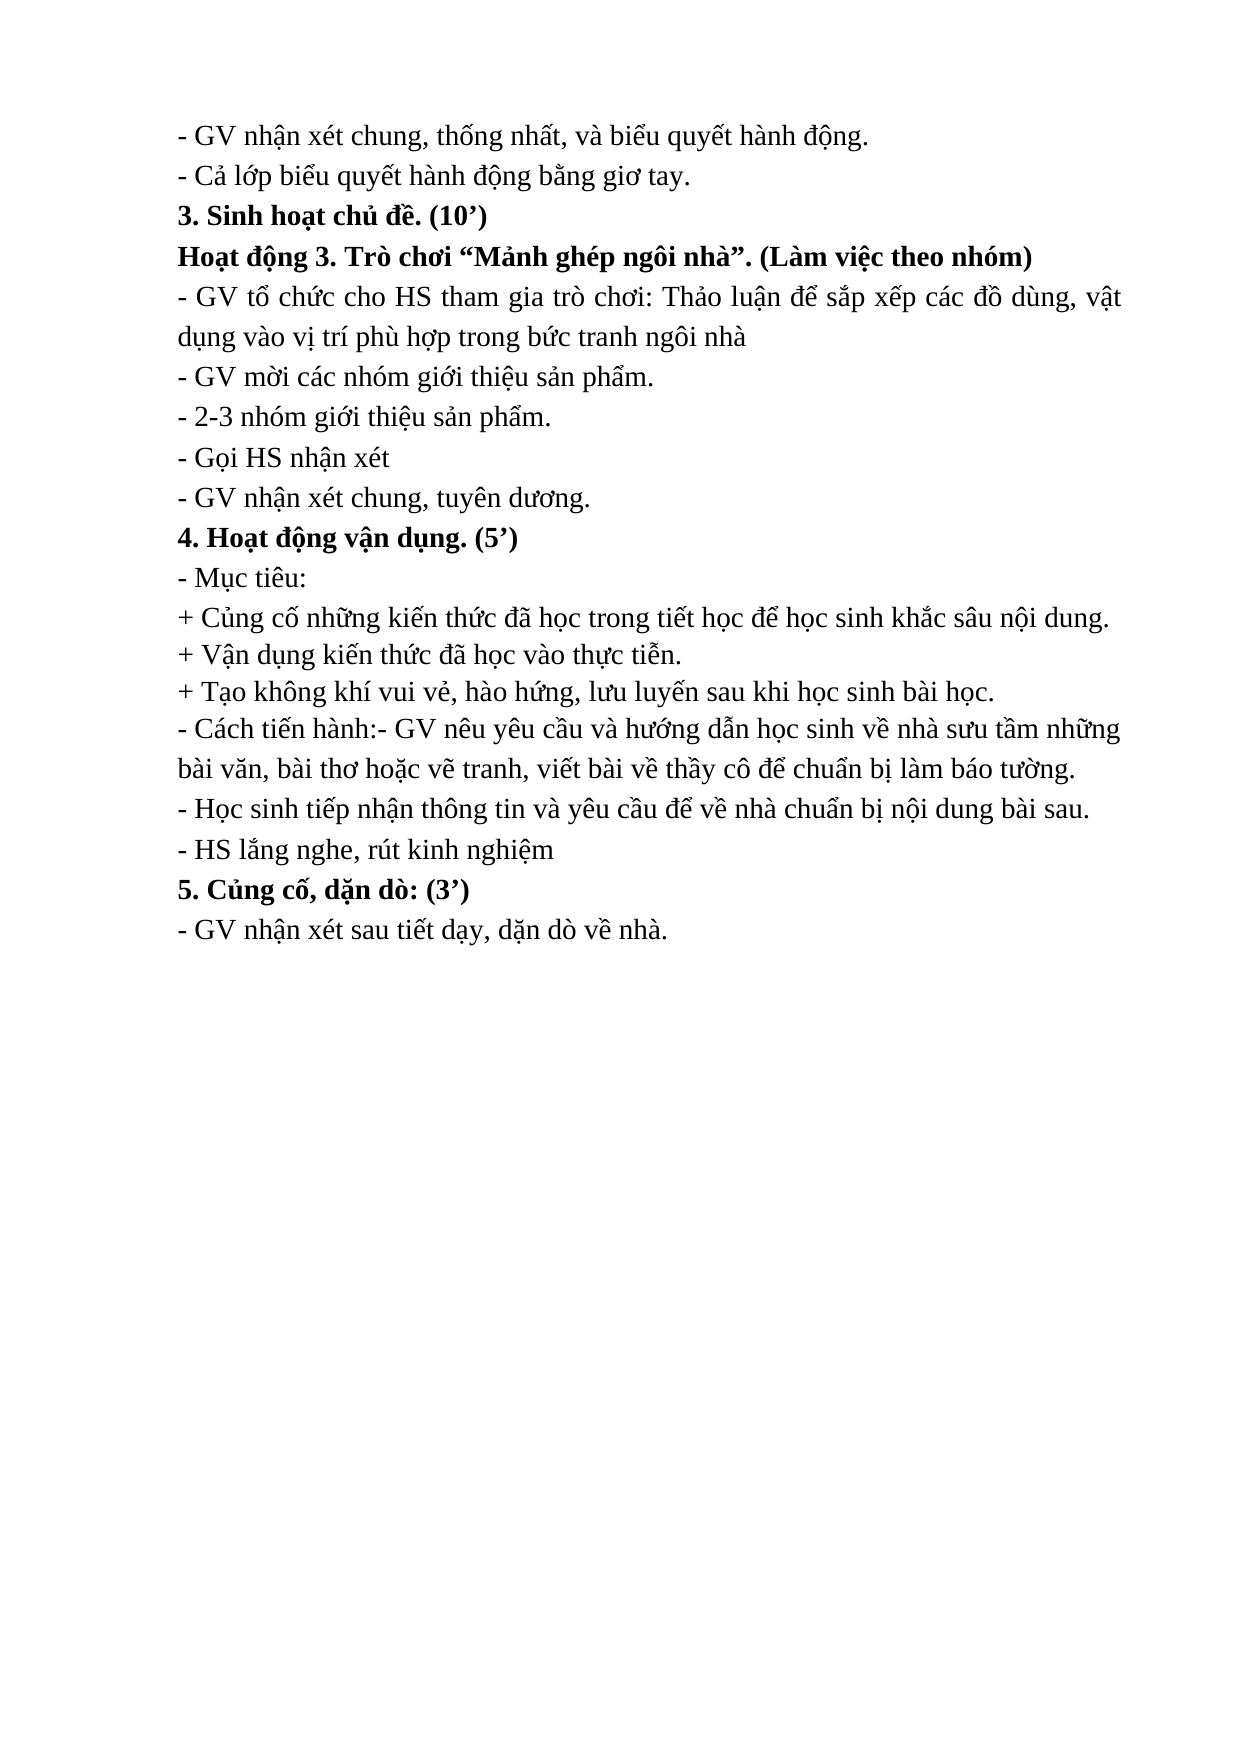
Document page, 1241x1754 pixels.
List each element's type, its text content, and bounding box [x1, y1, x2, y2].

text - Gọi HS nhận xét [177, 440, 1122, 473]
text - GV mời các nhóm giới thiệu sản phẩm. [177, 359, 1122, 393]
text 5. Củng cố, dặn dò: (3’) [177, 872, 1122, 906]
text 3. Sinh hoạt chủ đề. (10’) [177, 198, 1122, 232]
text - Học sinh tiếp nhận thông tin và yêu cầu để về nhà chuẩn bị nội dung bài sau. [177, 792, 1122, 825]
text - GV nhận xét chung, tuyên dương. [177, 480, 1122, 513]
text - GV nhận xét chung, thống nhất, và biểu quyết hành động. [177, 118, 1122, 152]
text Hoạt động 3. Trò chơi “Mảnh ghép ngôi nhà”. (Làm việc theo nhóm) [177, 239, 1122, 272]
text - Cách tiến hành:- GV nêu yêu cầu và hướng dẫn học sinh về nhà sưu tầm những bài văn, bài thơ hoặc vẽ tranh, viết bài về thầy cô để chuẩn bị làm báo tường. [177, 711, 1122, 785]
text - Mục tiêu: [177, 560, 1122, 594]
text - Cả lớp biểu quyết hành động bằng giơ tay. [177, 158, 1122, 192]
text + Tạo không khí vui vẻ, hào hứng, lưu luyến sau khi học sinh bài học. [177, 674, 1122, 708]
text + Vận dụng kiến thức đã học vào thực tiễn. [177, 637, 1122, 671]
text - 2-3 nhóm giới thiệu sản phẩm. [177, 399, 1122, 433]
text - GV tổ chức cho HS tham gia trò chơi: Thảo luận để sắp xếp các đồ dùng, vật dụng vào vị trí phù hợp trong bức tranh ngôi nhà [177, 279, 1122, 353]
text + Củng cố những kiến thức đã học trong tiết học để học sinh khắc sâu nội dung. [177, 601, 1122, 634]
text - GV nhận xét sau tiết dạy, dặn dò về nhà. [177, 912, 1122, 946]
text 4. Hoạt động vận dụng. (5’) [177, 520, 1122, 554]
text - HS lắng nghe, rút kinh nghiệm [177, 832, 1122, 865]
